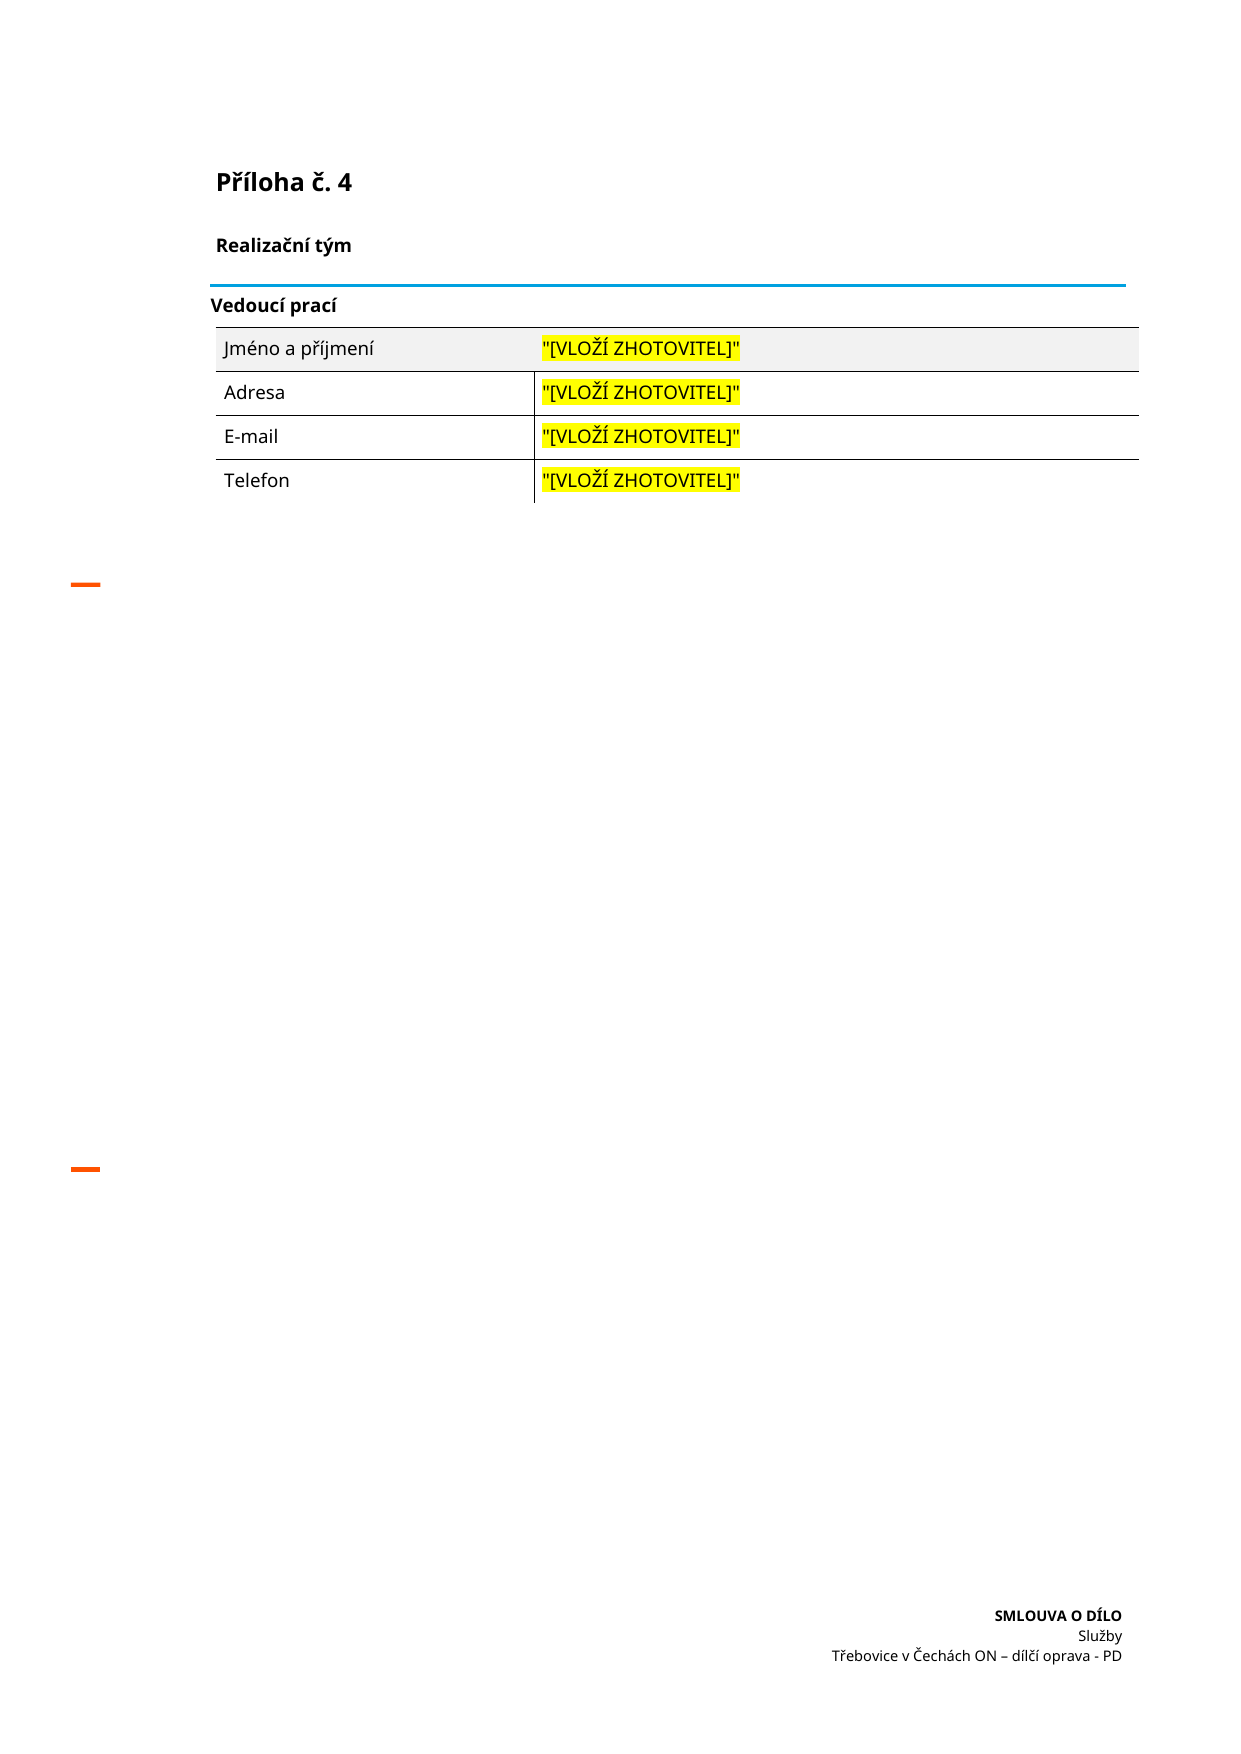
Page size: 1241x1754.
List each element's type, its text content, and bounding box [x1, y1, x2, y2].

table_cell Adresa [216, 372, 534, 415]
table_cell E-mail [216, 416, 534, 459]
text Realizační tým [216, 232, 1122, 258]
table_header "[VLOŽÍ ZHOTOVITEL]" [534, 328, 1139, 371]
table_cell "[VLOŽÍ ZHOTOVITEL]" [535, 372, 1139, 415]
table_cell Telefon [216, 460, 534, 502]
text Vedoucí prací [210, 287, 1126, 318]
table_header Jméno a příjmení [216, 328, 534, 371]
table_cell "[VLOŽÍ ZHOTOVITEL]" [535, 416, 1139, 459]
table_cell "[VLOŽÍ ZHOTOVITEL]" [535, 460, 1139, 502]
text Příloha č. 4 [216, 164, 1122, 198]
